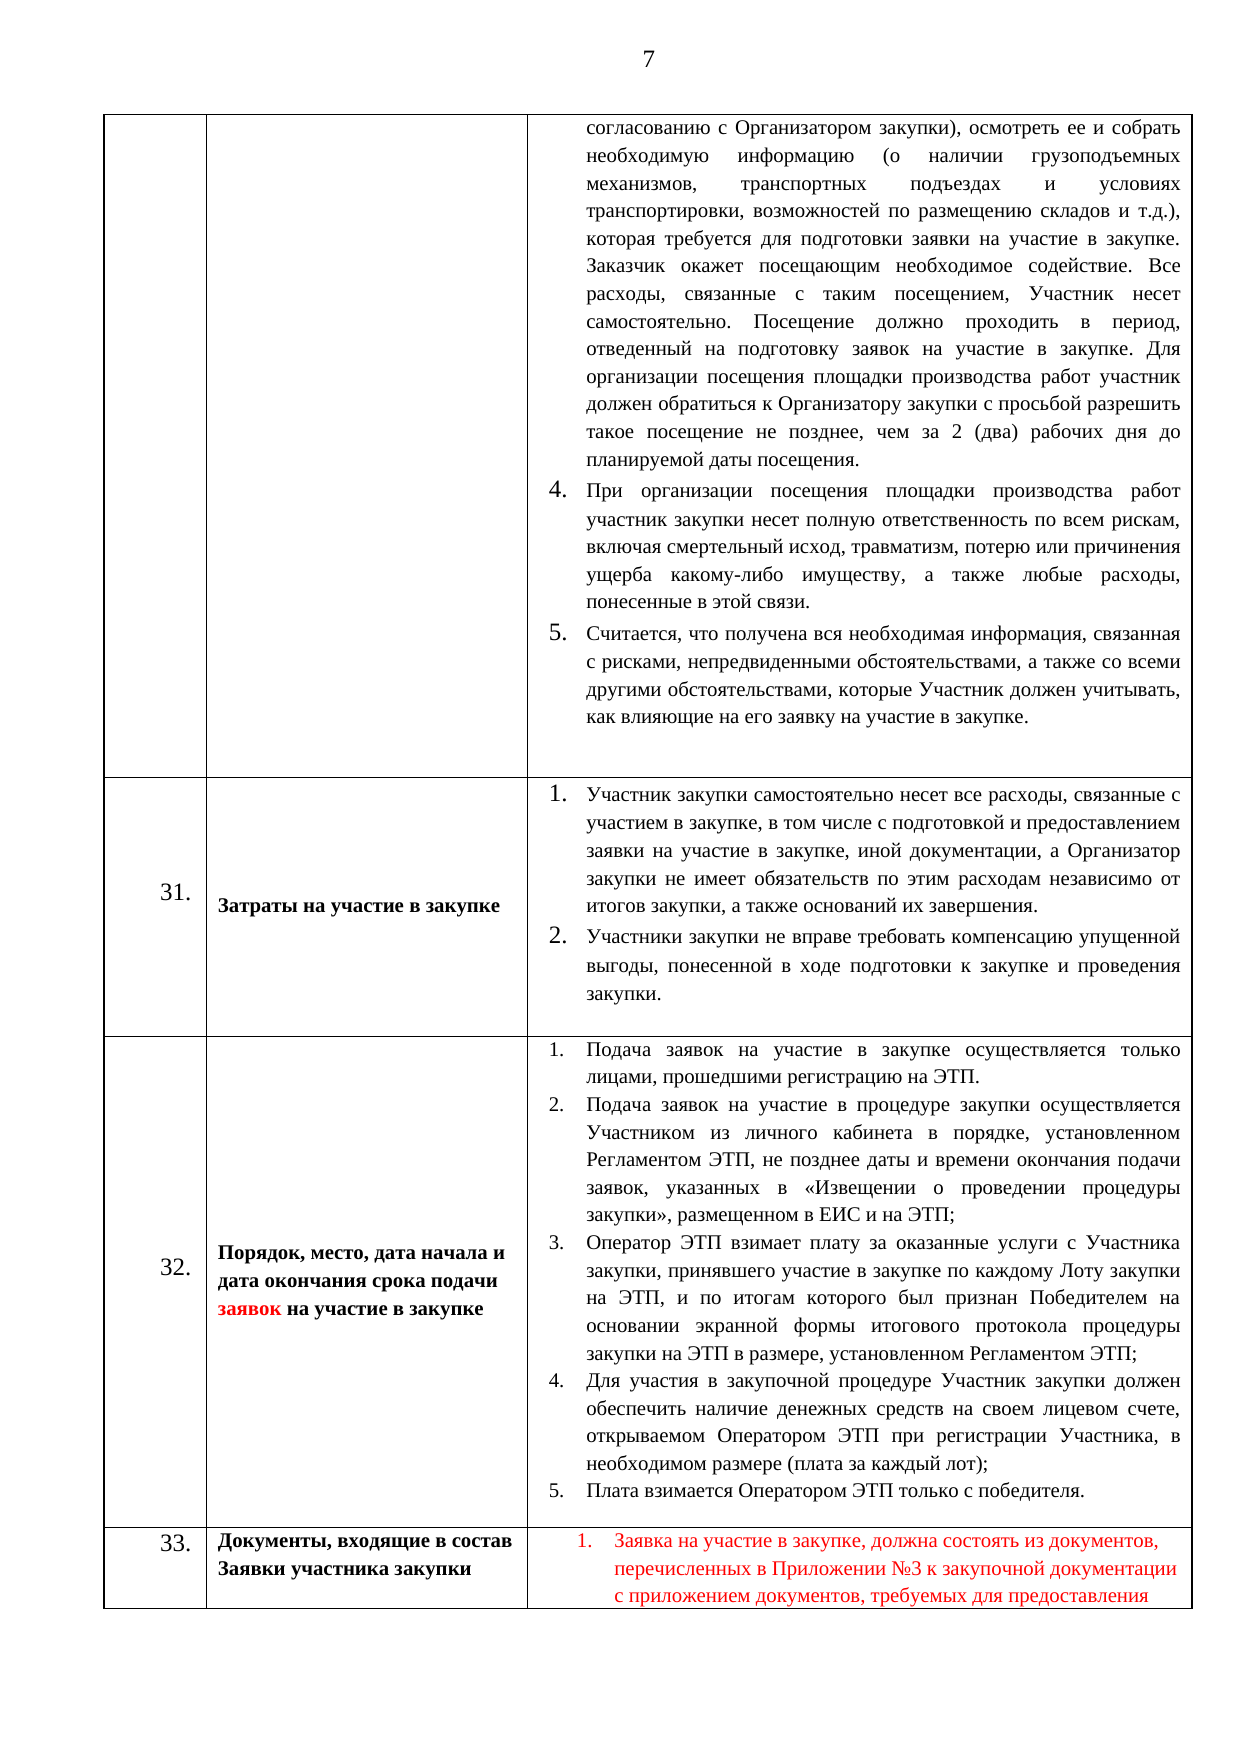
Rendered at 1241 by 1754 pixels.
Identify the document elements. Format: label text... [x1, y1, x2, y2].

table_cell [207, 115, 527, 777]
table_cell [105, 778, 206, 1036]
table_cell [105, 115, 206, 777]
table_cell Участник закупки самостоятельно несет все расходы, связанные с участием в закупке, в том числе с подготовкой и предоставлением заявки на участие в закупке, иной документации, а Организатор закупки не имеет обязательств по этим расходам независимо от итогов закупки, а также оснований их завершения. Участники закупки не вправе требовать компенсацию упущенной выгоды, понесенной в ходе подготовки к закупке и проведения закупки. [528, 778, 1191, 1036]
table_cell [105, 1037, 206, 1527]
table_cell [528, 115, 1191, 777]
table_cell [105, 1528, 206, 1607]
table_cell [207, 1528, 527, 1607]
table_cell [528, 1528, 1191, 1607]
table_cell Подача заявок на участие в закупке осуществляется только лицами, прошедшими регистрацию на ЭТП. Подача заявок на участие в процедуре закупки осуществляется Участником из личного кабинета в порядке, установленном Регламентом ЭТП, не позднее даты и времени окончания подачи заявок, указанных в «Извещении о проведении процедуры закупки», размещенном в ЕИС и на ЭТП; Оператор ЭТП взимает плату за оказанные услуги с Участника закупки, принявшего участие в закупке по каждому Лоту закупки на ЭТП, и по итогам которого был признан Победителем на основании экранной формы итогового протокола процедуры закупки на ЭТП в размере, установленном Регламентом ЭТП; Для участия в закупочной процедуре Участник закупки должен обеспечить наличие денежных средств на своем лицевом счете, открываемом Оператором ЭТП при регистрации Участника, в необходимом размере (плата за каждый лот); Плата взимается Оператором ЭТП только с победителя. [528, 1037, 1191, 1527]
table_cell Затраты на участие в закупке [207, 778, 527, 1036]
table_cell Порядок, место, дата начала и дата окончания срока подачи заявок на участие в закупке [207, 1037, 527, 1527]
